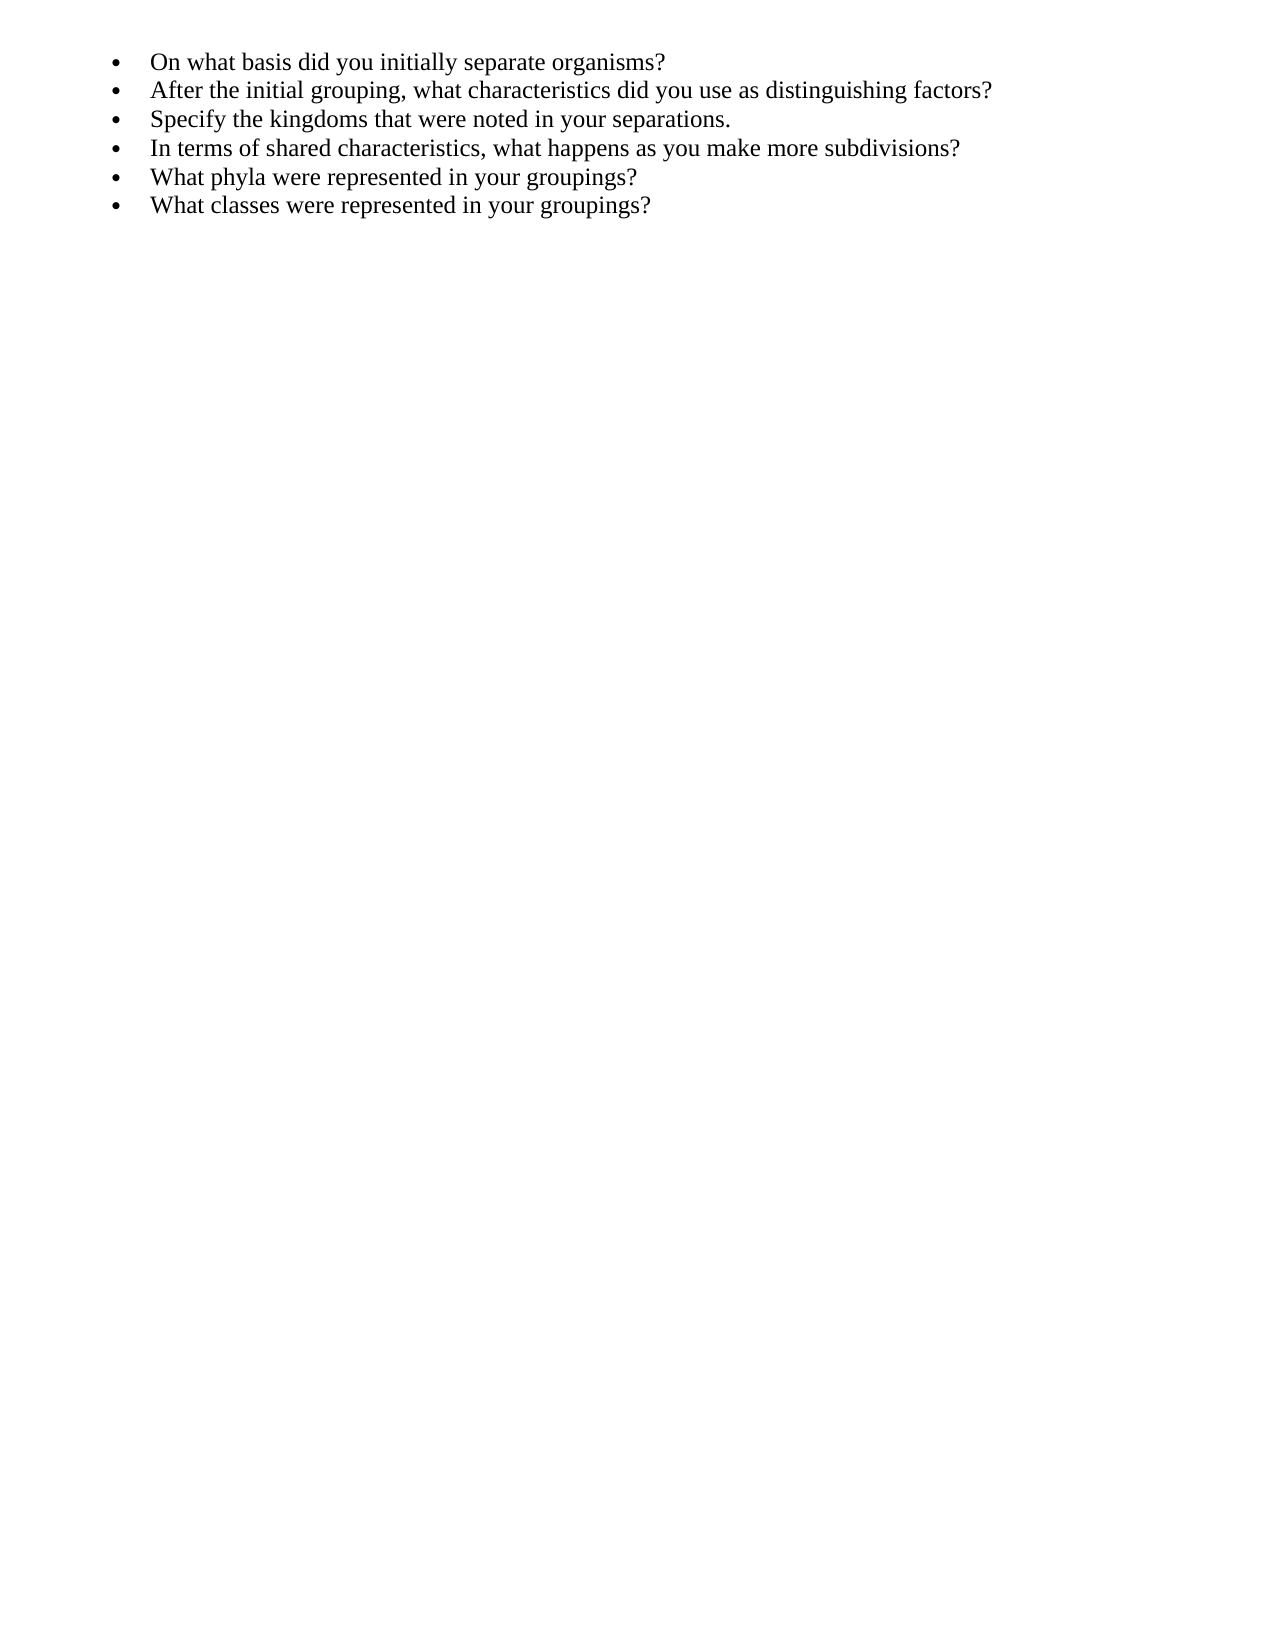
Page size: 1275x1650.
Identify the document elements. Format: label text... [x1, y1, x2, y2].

list Specify the kingdoms that were noted in your separations. [112, 104, 1200, 133]
list What phyla were represented in your groupings? [112, 162, 1200, 191]
list On what basis did you initially separate organisms? [112, 47, 1200, 76]
list After the initial grouping, what characteristics did you use as distinguishing factors? [112, 76, 1200, 104]
list What classes were represented in your groupings? [112, 191, 1200, 219]
list In terms of shared characteristics, what happens as you make more subdivisions? [112, 133, 1200, 162]
